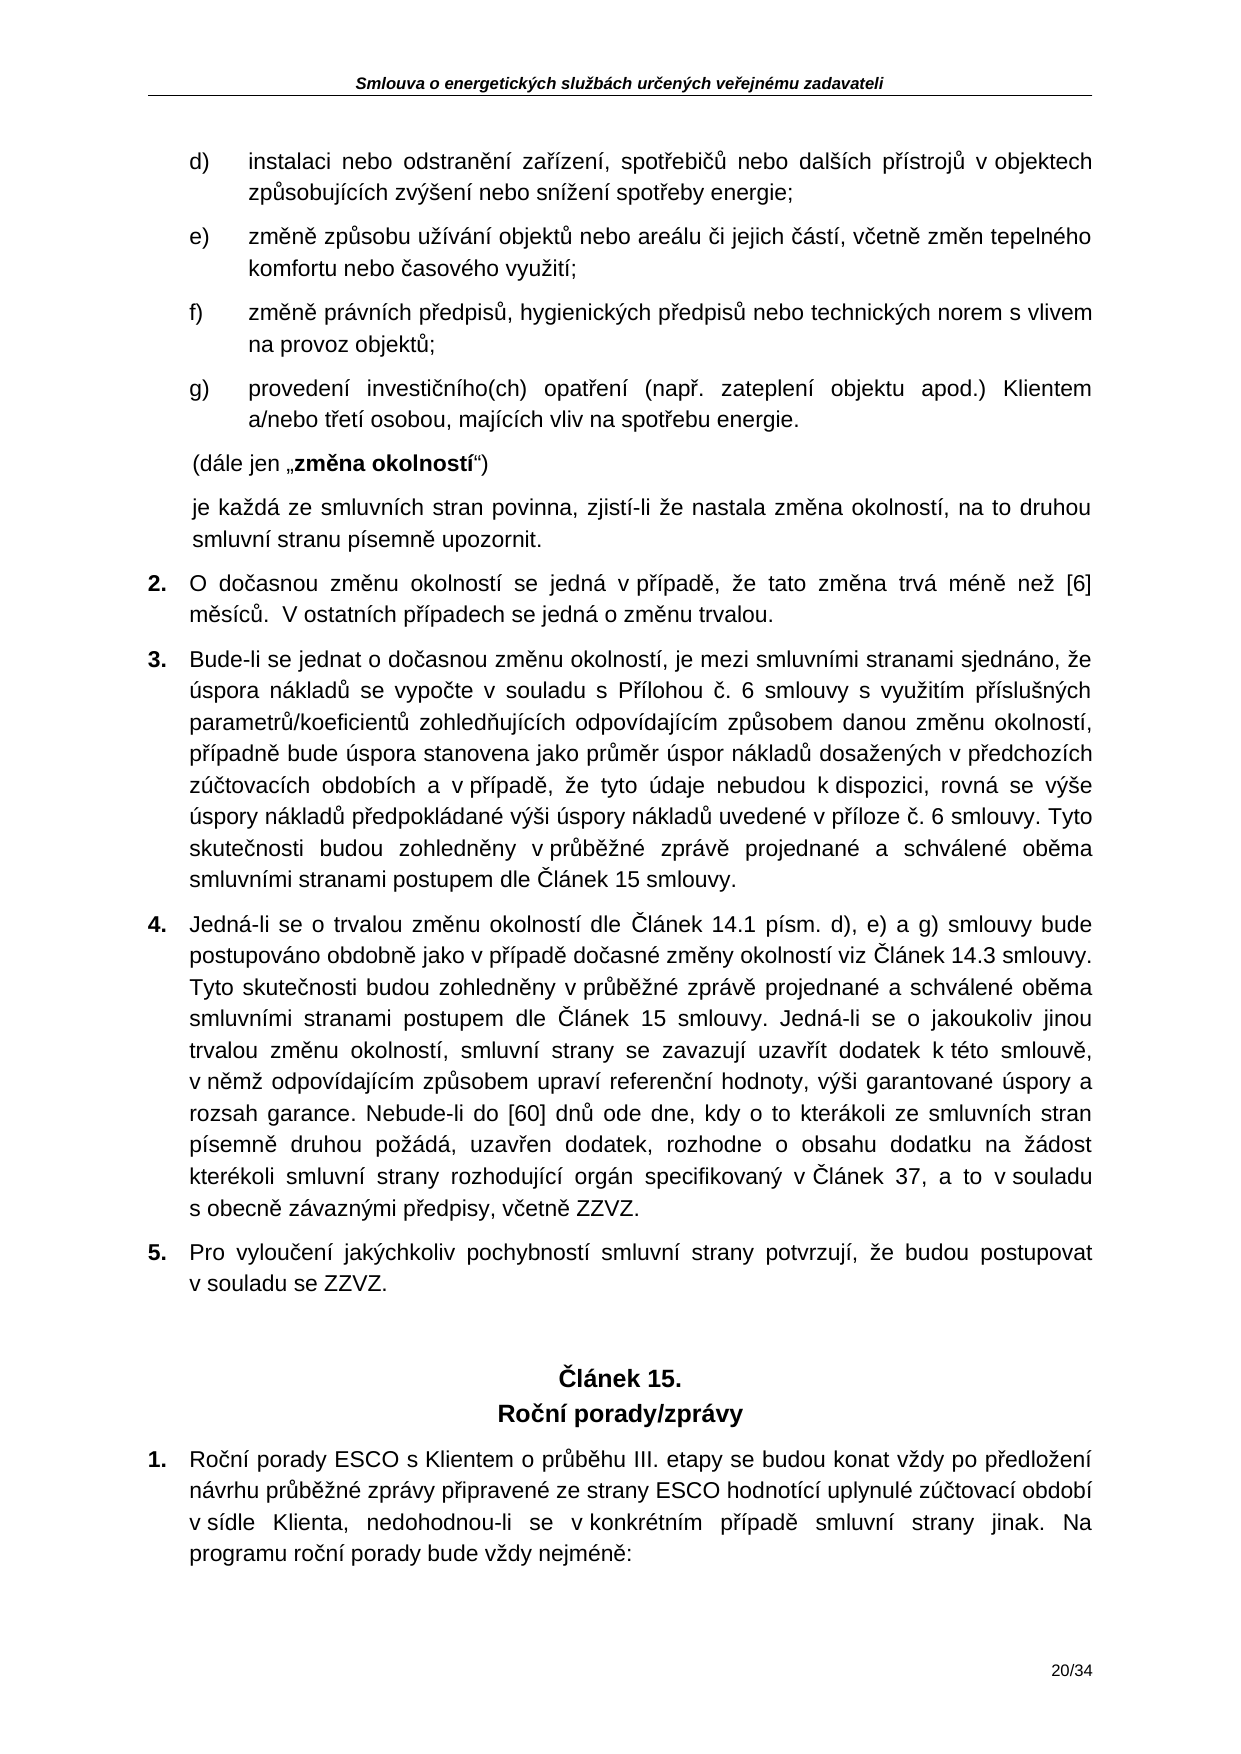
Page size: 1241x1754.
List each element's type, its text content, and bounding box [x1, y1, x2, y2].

subtitle Roční porady/zprávy [148, 1364, 1092, 1427]
subtitle O dočasnou změnu okolností se jedná v případě, že tato změna trvá méně než [6] měsíců. V ostatních případech se jedná o změnu trvalou. [148, 570, 1092, 628]
subtitle změně způsobu užívání objektů nebo areálu či jejich částí, včetně změn tepelného komfortu nebo časového využití; [189, 223, 1092, 281]
subtitle provedení investičního(ch) opatření (např. zateplení objektu apod.) Klientem a/nebo třetí osobou, majících vliv na spotřebu energie. [189, 374, 1092, 432]
subtitle instalaci nebo odstranění zařízení, spotřebičů nebo dalších přístrojů v objektech způsobujících zvýšení nebo snížení spotřeby energie; [189, 148, 1092, 206]
subtitle je každá ze smluvních stran povinna, zjistí-li že nastala změna okolností, na to druhou smluvní stranu písemně upozornit. [192, 494, 1092, 552]
subtitle Jedná-li se o trvalou změnu okolností dle Článek 14.1 písm. d), e) a g) smlouvy bude postupováno obdobně jako v případě dočasné změny okolností viz Článek 14.3 smlouvy. Tyto skutečnosti budou zohledněny v průběžné zprávě projednané a schválené oběma smluvními stranami postupem dle Článek 15 smlouvy. Jedná-li se o jakoukoliv jinou trvalou změnu okolností, smluvní strany se zavazují uzavřít dodatek k této smlouvě, v němž odpovídajícím způsobem upraví referenční hodnoty, výši garantované úspory a rozsah garance. Nebude-li do [60] dnů ode dne, kdy o to kterákoli ze smluvních stran písemně druhou požádá, uzavřen dodatek, rozhodne o obsahu dodatku na žádost kterékoli smluvní strany rozhodující orgán specifikovaný v Článek 37, a to v souladu s obecně závaznými předpisy, včetně ZZVZ. [148, 911, 1092, 1221]
text (dále jen „změna okolností“) [192, 450, 1092, 477]
subtitle Pro vyloučení jakýchkoliv pochybností smluvní strany potvrzují, že budou postupovat v souladu se ZZVZ. [148, 1239, 1092, 1297]
subtitle Roční porady ESCO s Klientem o průběhu III. etapy se budou konat vždy po předložení návrhu průběžné zprávy připravené ze strany ESCO hodnotící uplynulé zúčtovací období v sídle Klienta, nedohodnou-li se v konkrétním případě smluvní strany jinak. Na programu roční porady bude vždy nejméně: [148, 1446, 1092, 1567]
subtitle Bude-li se jednat o dočasnou změnu okolností, je mezi smluvními stranami sjednáno, že úspora nákladů se vypočte v souladu s Přílohou č. 6 smlouvy s využitím příslušných parametrů/koeficientů zohledňujících odpovídajícím způsobem danou změnu okolností, případně bude úspora stanovena jako průměr úspor nákladů dosažených v předchozích zúčtovacích obdobích a v případě, že tyto údaje nebudou k dispozici, rovná se výše úspory nákladů předpokládané výši úspory nákladů uvedené v příloze č. 6 smlouvy. Tyto skutečnosti budou zohledněny v průběžné zprávě projednané a schválené oběma smluvními stranami postupem dle Článek 15 smlouvy. [148, 646, 1092, 893]
subtitle změně právních předpisů, hygienických předpisů nebo technických norem s vlivem na provoz objektů; [189, 299, 1092, 357]
